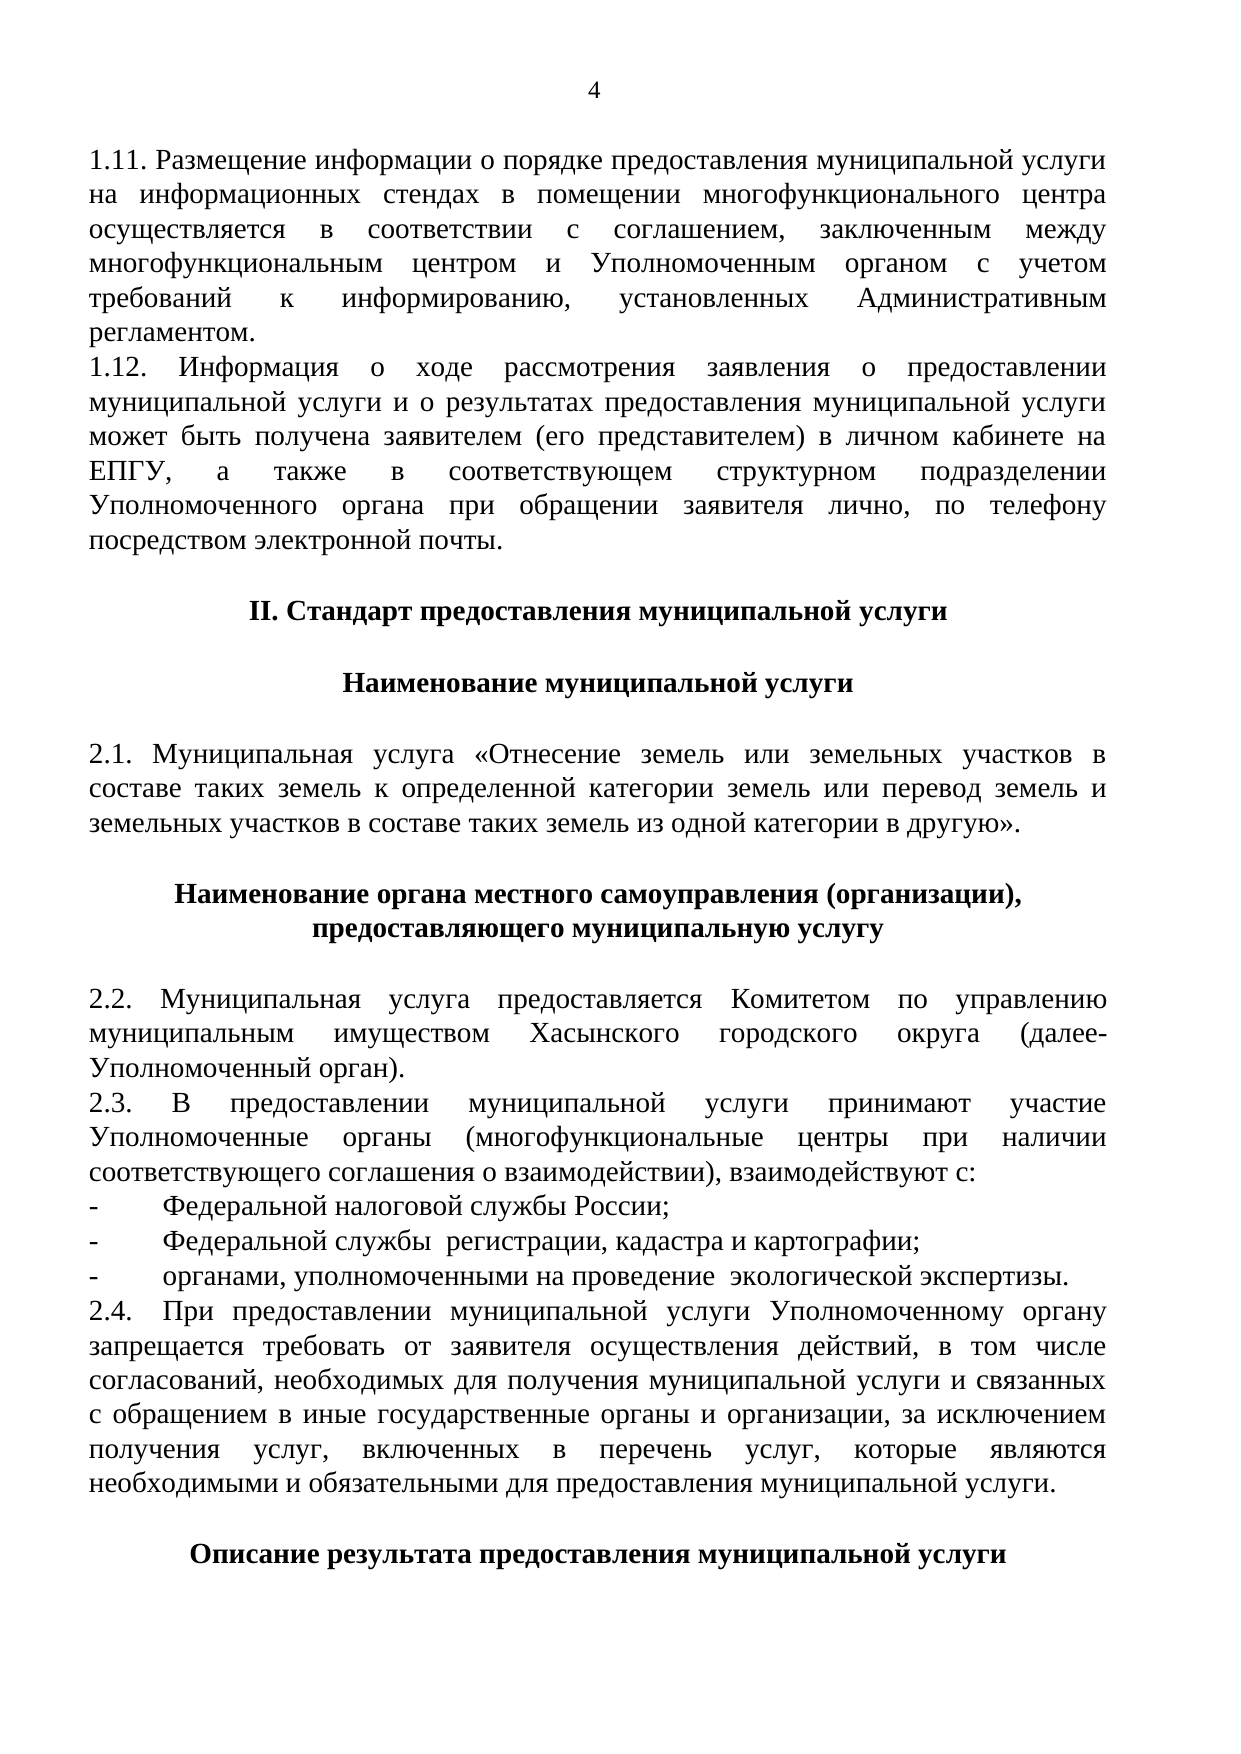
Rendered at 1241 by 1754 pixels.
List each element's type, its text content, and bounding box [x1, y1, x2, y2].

list При предоставлении муниципальной услуги Уполномоченному органу запрещается требовать от заявителя осуществления действий, в том числе согласований, необходимых для получения муниципальной услуги и связанных с обращением в иные государственные органы и организации, за исключением получения услуг, включенных в перечень услуг, которые являются необходимыми и обязательными для предоставления муниципальной услуги. [89, 1293, 1107, 1499]
text Описание результата предоставления муниципальной услуги [89, 1537, 1107, 1570]
text 1.12. Информация о ходе рассмотрения заявления о предоставлении муниципальной услуги и о результатах предоставления муниципальной услуги может быть получена заявителем (его представителем) в личном кабинете на ЕПГУ, а также в соответствующем структурном подразделении Уполномоченного органа при обращении заявителя лично, по телефону посредством электронной почты. [89, 349, 1107, 555]
text 2.1. Муниципальная услуга «Отнесение земель или земельных участков в составе таких земель к определенной категории земель или перевод земель и земельных участков в составе таких земель из одной категории в другую». [89, 736, 1107, 838]
list Федеральной службы регистрации, кадастра и картографии; [89, 1223, 1107, 1257]
text 2.2. Муниципальная услуга предоставляется Комитетом по управлению муниципальным имуществом Хасынского городского округа (далее- Уполномоченный орган). [89, 981, 1107, 1083]
text 1.11. Размещение информации о порядке предоставления муниципальной услуги на информационных стендах в помещении многофункционального центра осуществляется в соответствии с соглашением, заключенным между многофункциональным центром и Уполномоченным органом с учетом требований к информированию, установленных Административным регламентом. [89, 142, 1107, 348]
list органами, уполномоченными на проведение экологической экспертизы. [89, 1258, 1107, 1292]
text 2.3. В предоставлении муниципальной услуги принимают участие Уполномоченные органы (многофункциональные центры при наличии соответствующего соглашения о взаимодействии), взаимодействуют с: [89, 1085, 1107, 1187]
text Наименование муниципальной услуги [89, 665, 1107, 699]
list Федеральной налоговой службы России; [89, 1188, 1107, 1222]
text Наименование органа местного самоуправления (организации), предоставляющего муниципальную услугу [89, 876, 1107, 944]
text II. Стандарт предоставления муниципальной услуги [89, 593, 1107, 626]
